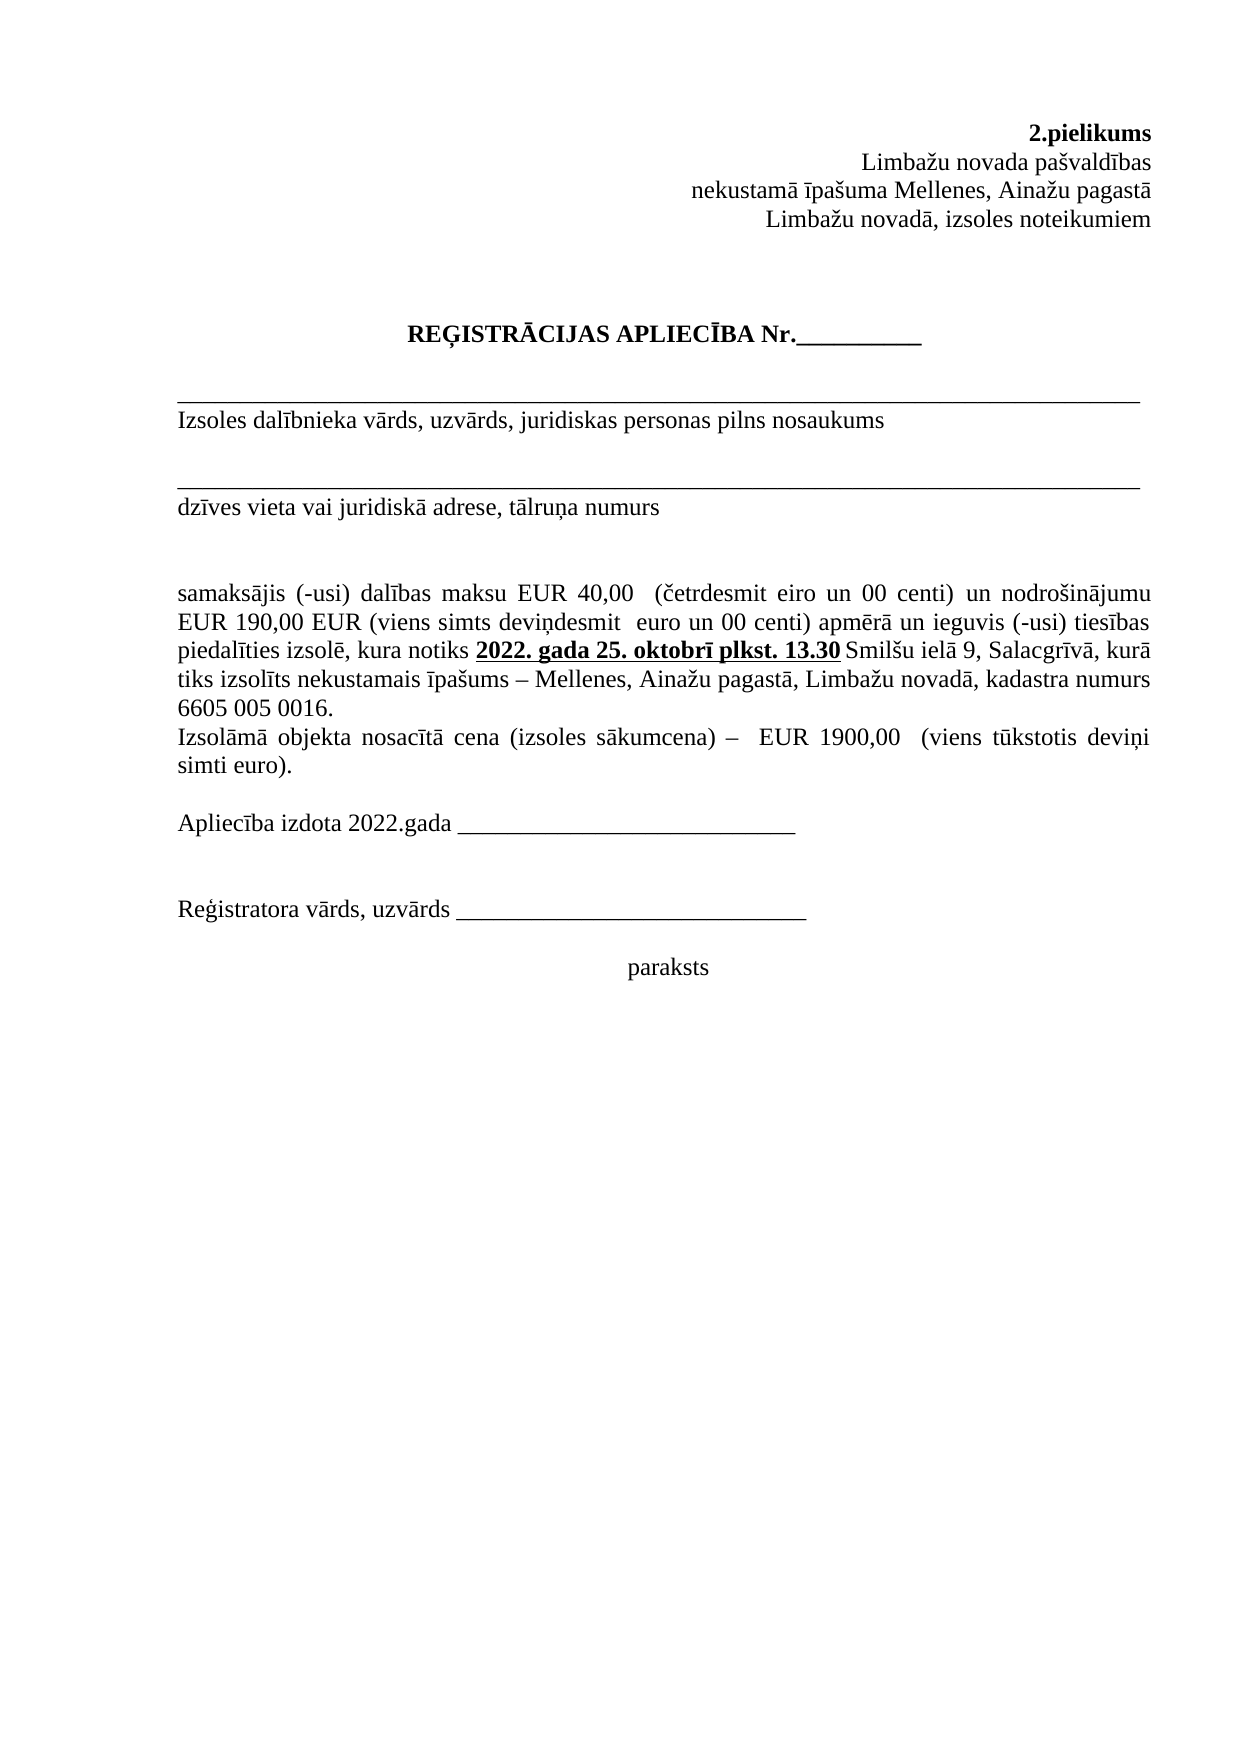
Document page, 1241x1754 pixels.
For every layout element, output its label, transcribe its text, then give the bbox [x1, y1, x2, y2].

text REĢISTRĀCIJAS APLIECĪBA Nr.__________ [177, 319, 1151, 348]
text Reģistratora vārds, uzvārds ____________________________ [177, 894, 1151, 923]
text _____________________________________________________________________________ [177, 377, 1151, 406]
text Izsoles dalībnieka vārds, uzvārds, juridiskas personas pilns nosaukums [177, 406, 1151, 434]
text Apliecība izdota 2022.gada ___________________________ [177, 808, 1151, 837]
text Limbažu novadā, izsoles noteikumiem [177, 204, 1151, 233]
text Limbažu novada pašvaldības [177, 147, 1151, 176]
text _____________________________________________________________________________ [177, 463, 1151, 492]
text samaksājis (-usi) dalības maksu EUR 40,00 (četrdesmit eiro un 00 centi) un nodrošinājumu EUR 190,00 EUR (viens simts deviņdesmit euro un 00 centi) apmērā un ieguvis (-usi) tiesības piedalīties izsolē, kura notiks 2022. gada 25. oktobrī plkst. 13.30 Smilšu ielā 9, Salacgrīvā, kurā tiks izsolīts nekustamais īpašums – Mellenes, Ainažu pagastā, Limbažu novadā, kadastra numurs 6605 005 0016. [177, 578, 1151, 722]
text dzīves vieta vai juridiskā adrese, tālruņa numurs [177, 492, 1151, 521]
text nekustamā īpašuma Mellenes, Ainažu pagastā [177, 176, 1151, 204]
text 2.pielikums [177, 118, 1151, 147]
text Izsolāmā objekta nosacītā cena (izsoles sākumcena) – EUR 1900,00 (viens tūkstotis deviņi simti euro). [177, 722, 1151, 779]
text paraksts [552, 952, 1151, 981]
